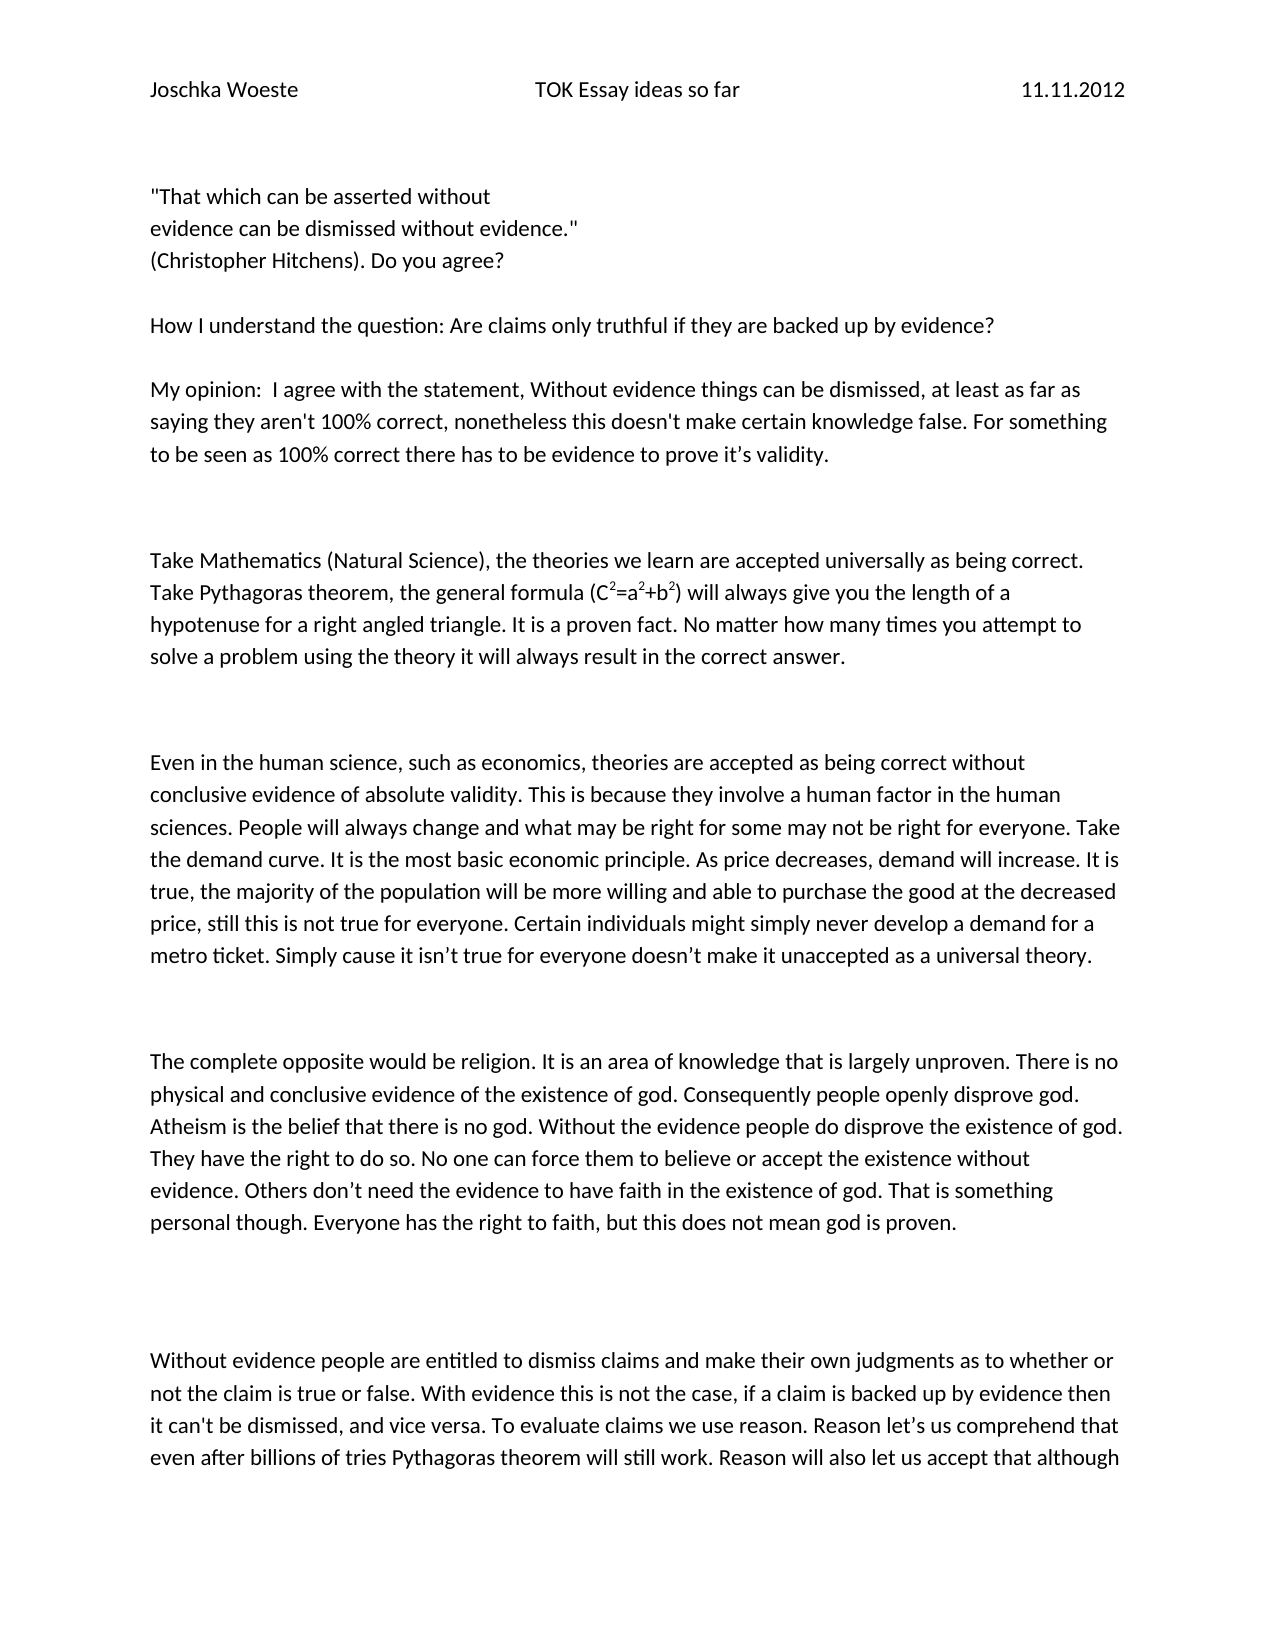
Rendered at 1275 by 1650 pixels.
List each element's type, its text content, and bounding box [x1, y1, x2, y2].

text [150, 1314, 1125, 1471]
text The complete opposite would be religion. It is an area of knowledge that is largely unproven. There is no physical and conclusive evidence of the existence of god. Consequently people openly disprove god. Atheism is the belief that there is no god. Without the evidence people do disprove the existence of god. They have the right to do so. No one can force them to believe or accept the existence without evidence. Others don’t need the evidence to have faith in the existence of god. That is something personal though. Everyone has the right to faith, but this does not mean god is proven. [150, 1047, 1125, 1236]
text Take Mathematics (Natural Science), the theories we learn are accepted universally as being correct. Take Pythagoras theorem, the general formula (C2=a2+b2) will always give you the length of a hypotenuse for a right angled triangle. It is a proven fact. No matter how many times you attempt to solve a problem using the theory it will always result in the correct answer. [150, 546, 1125, 670]
text "That which can be asserted without evidence can be dismissed without evidence." (Christopher Hitchens). Do you agree? How I understand the question: Are claims only truthful if they are backed up by evidence? My opinion: I agree with the statement, Without evidence things can be dismissed, at least as far as saying they aren't 100% correct, nonetheless this doesn't make certain knowledge false. For something to be seen as 100% correct there has to be evidence to prove it’s validity. [150, 150, 1125, 468]
text Even in the human science, such as economics, theories are accepted as being correct without conclusive evidence of absolute validity. This is because they involve a human factor in the human sciences. People will always change and what may be right for some may not be right for everyone. Take the demand curve. It is the most basic economic principle. As price decreases, demand will increase. It is true, the majority of the population will be more willing and able to purchase the good at the decreased price, still this is not true for everyone. Certain individuals might simply never develop a demand for a metro ticket. Simply cause it isn’t true for everyone doesn’t make it unaccepted as a universal theory. [150, 748, 1125, 969]
